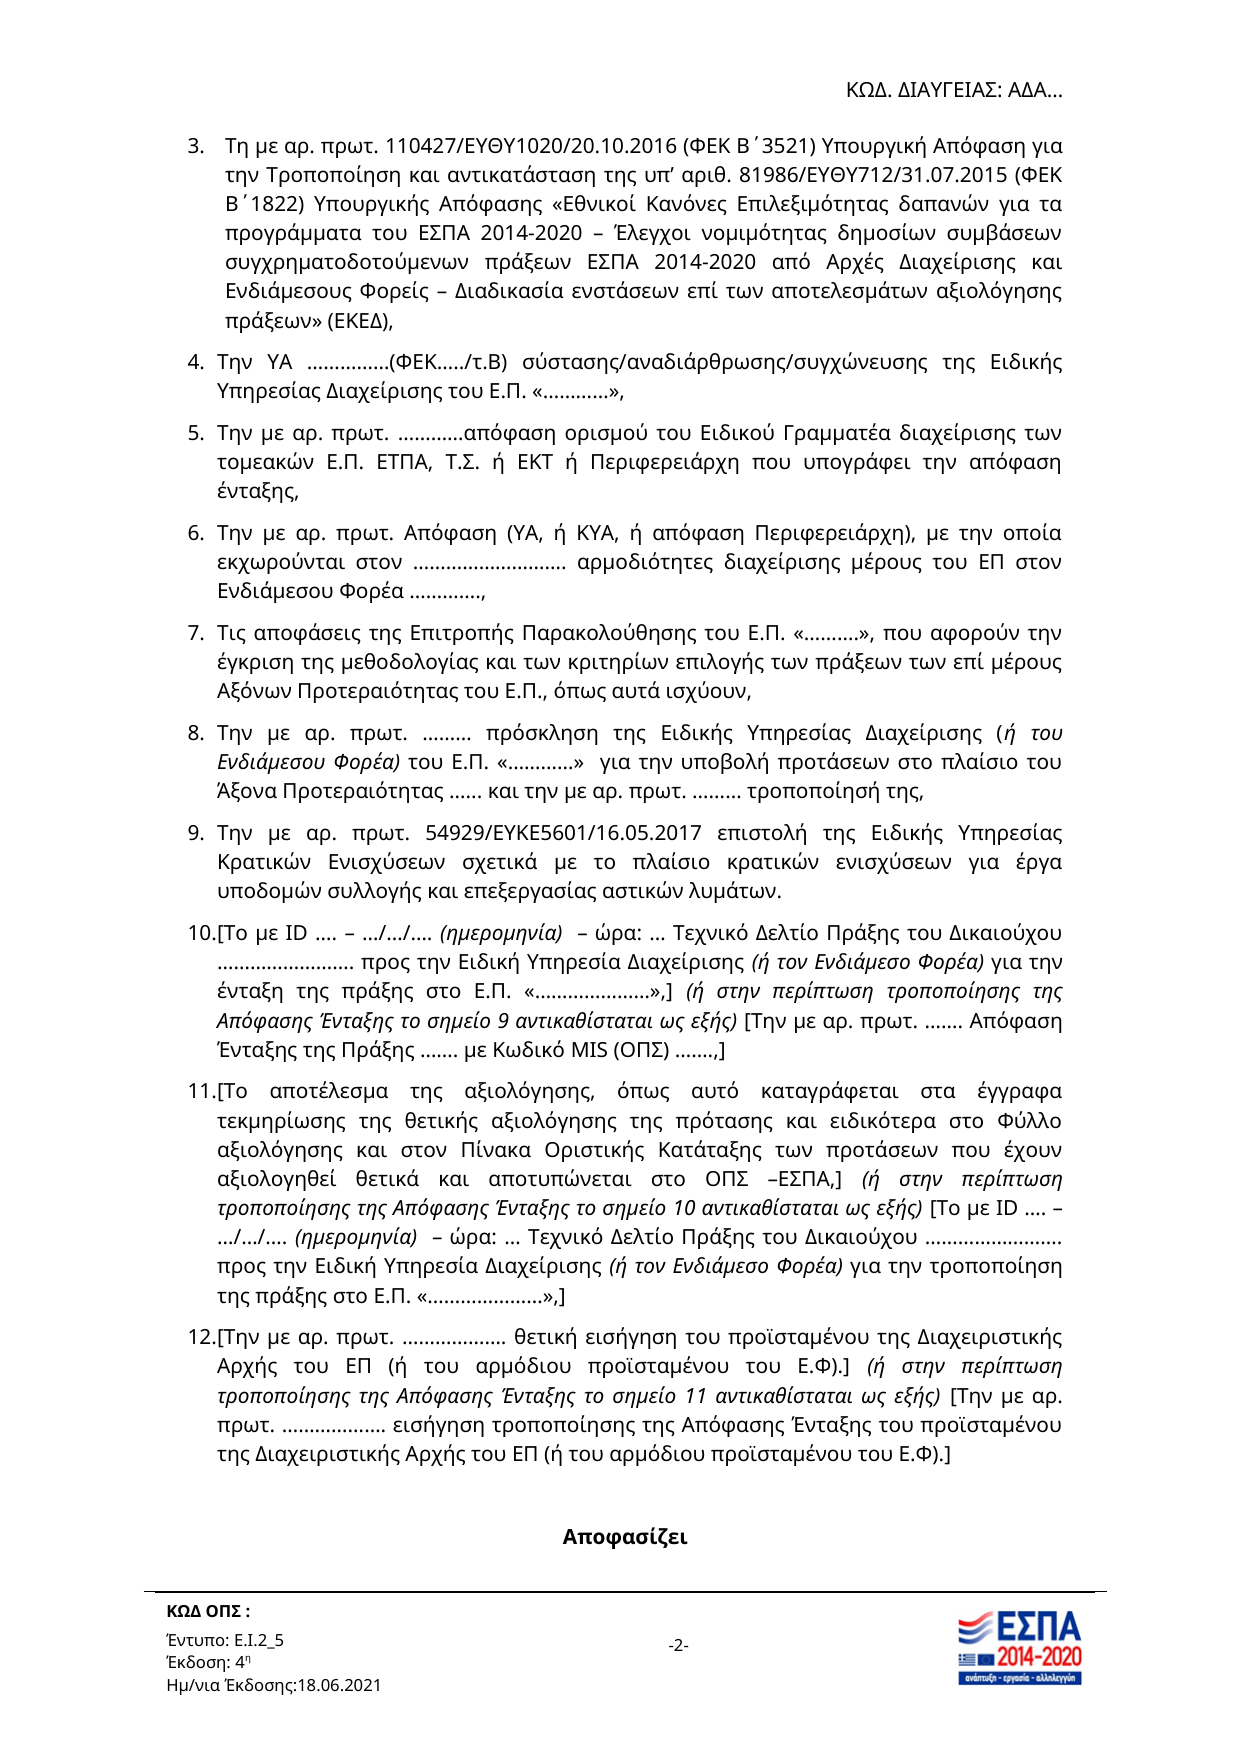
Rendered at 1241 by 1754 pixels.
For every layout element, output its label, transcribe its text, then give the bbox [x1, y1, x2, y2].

list [Το αποτέλεσμα της αξιολόγησης, όπως αυτό καταγράφεται στα έγγραφα τεκμηρίωσης της θετικής αξιολόγησης της πρότασης και ειδικότερα στο Φύλλο αξιολόγησης και στον Πίνακα Οριστικής Κατάταξης των προτάσεων που έχουν αξιολογηθεί θετικά και αποτυπώνεται στο ΟΠΣ –ΕΣΠΑ,] (ή στην περίπτωση τροποποίησης της Απόφασης Ένταξης το σημείο 10 αντικαθίσταται ως εξής) [Τo με ID …. – …/…/…. (ημερομηνία) – ώρα: … Τεχνικό Δελτίο Πράξης του Δικαιούχου ……………………. προς την Ειδική Υπηρεσία Διαχείρισης (ή τον Ενδιάμεσο Φορέα) για την τροποποίηση της πράξης στο Ε.Π. «…………………»,] [187, 1076, 1063, 1309]
picture [955, 1609, 1085, 1687]
list Την με αρ. πρωτ. ……… πρόσκληση της Ειδικής Υπηρεσίας Διαχείρισης (ή του Ενδιάμεσου Φορέα) του Ε.Π. «…………» για την υποβολή προτάσεων στο πλαίσιο του Άξονα Προτεραιότητας …... και την με αρ. πρωτ. ……… τροποποίησή της, [187, 717, 1063, 805]
list Τη με αρ. πρωτ. 110427/ΕΥΘΥ1020/20.10.2016 (ΦΕΚ Β΄3521) Υπουργική Απόφαση για την Τροποποίηση και αντικατάσταση της υπ’ αριθ. 81986/ΕΥΘΥ712/31.07.2015 (ΦΕΚ Β΄1822) Υπουργικής Απόφασης «Εθνικοί Κανόνες Επιλεξιμότητας δαπανών για τα προγράμματα του ΕΣΠΑ 2014-2020 – Έλεγχοι νομιμότητας δημοσίων συμβάσεων συγχρηματοδοτούμενων πράξεων ΕΣΠΑ 2014-2020 από Αρχές Διαχείρισης και Ενδιάμεσους Φορείς – Διαδικασία ενστάσεων επί των αποτελεσμάτων αξιολόγησης πράξεων» (ΕΚΕΔ), [187, 130, 1063, 334]
list Τις αποφάσεις της Επιτροπής Παρακολούθησης του Ε.Π. «……….», που αφορούν την έγκριση της μεθοδολογίας και των κριτηρίων επιλογής των πράξεων των επί μέρους Αξόνων Προτεραιότητας του Ε.Π., όπως αυτά ισχύουν, [187, 617, 1063, 705]
list Την ΥΑ ……………(ΦΕΚ…../τ.Β) σύστασης/αναδιάρθρωσης/συγχώνευσης της Ειδικής Υπηρεσίας Διαχείρισης του Ε.Π. «…………», [187, 347, 1063, 405]
list Την με αρ. πρωτ. Απόφαση (ΥΑ, ή ΚΥΑ, ή απόφαση Περιφερειάρχη), με την οποία εκχωρούνται στον ………………………. αρμοδιότητες διαχείρισης μέρους του ΕΠ στον Ενδιάμεσου Φορέα …………., [187, 517, 1063, 605]
list [Τo με ID …. – …/…/…. (ημερομηνία) – ώρα: … Τεχνικό Δελτίο Πράξης του Δικαιούχου ……………………. προς την Ειδική Υπηρεσία Διαχείρισης (ή τον Ενδιάμεσο Φορέα) για την ένταξη της πράξης στο Ε.Π. «…………………»,] (ή στην περίπτωση τροποποίησης της Απόφασης Ένταξης το σημείο 9 αντικαθίσταται ως εξής) [Την με αρ. πρωτ. ……. Απόφαση Ένταξης της Πράξης ……. με Κωδικό MIS (ΟΠΣ) …….,] [187, 917, 1063, 1063]
list [Την με αρ. πρωτ. ………………. θετική εισήγηση του προϊσταμένου της Διαχειριστικής Αρχής του ΕΠ (ή του αρμόδιου προϊσταμένου του Ε.Φ).] (ή στην περίπτωση τροποποίησης της Απόφασης Ένταξης το σημείο 11 αντικαθίσταται ως εξής) [Την με αρ. πρωτ. ………………. εισήγηση τροποποίησης της Απόφασης Ένταξης του προϊσταμένου της Διαχειριστικής Αρχής του ΕΠ (ή του αρμόδιου προϊσταμένου του Ε.Φ).] [187, 1322, 1063, 1467]
list Την με αρ. πρωτ. …………απόφαση ορισμού του Ειδικού Γραμματέα διαχείρισης των τομεακών Ε.Π. ΕΤΠΑ, Τ.Σ. ή ΕΚΤ ή Περιφερειάρχη που υπογράφει την απόφαση ένταξης, [187, 417, 1063, 505]
text Αποφασίζει [187, 1522, 1063, 1551]
list Την με αρ. πρωτ. 54929/ΕΥΚΕ5601/16.05.2017 επιστολή της Ειδικής Υπηρεσίας Κρατικών Ενισχύσεων σχετικά με το πλαίσιο κρατικών ενισχύσεων για έργα υποδομών συλλογής και επεξεργασίας αστικών λυμάτων. [187, 817, 1063, 905]
